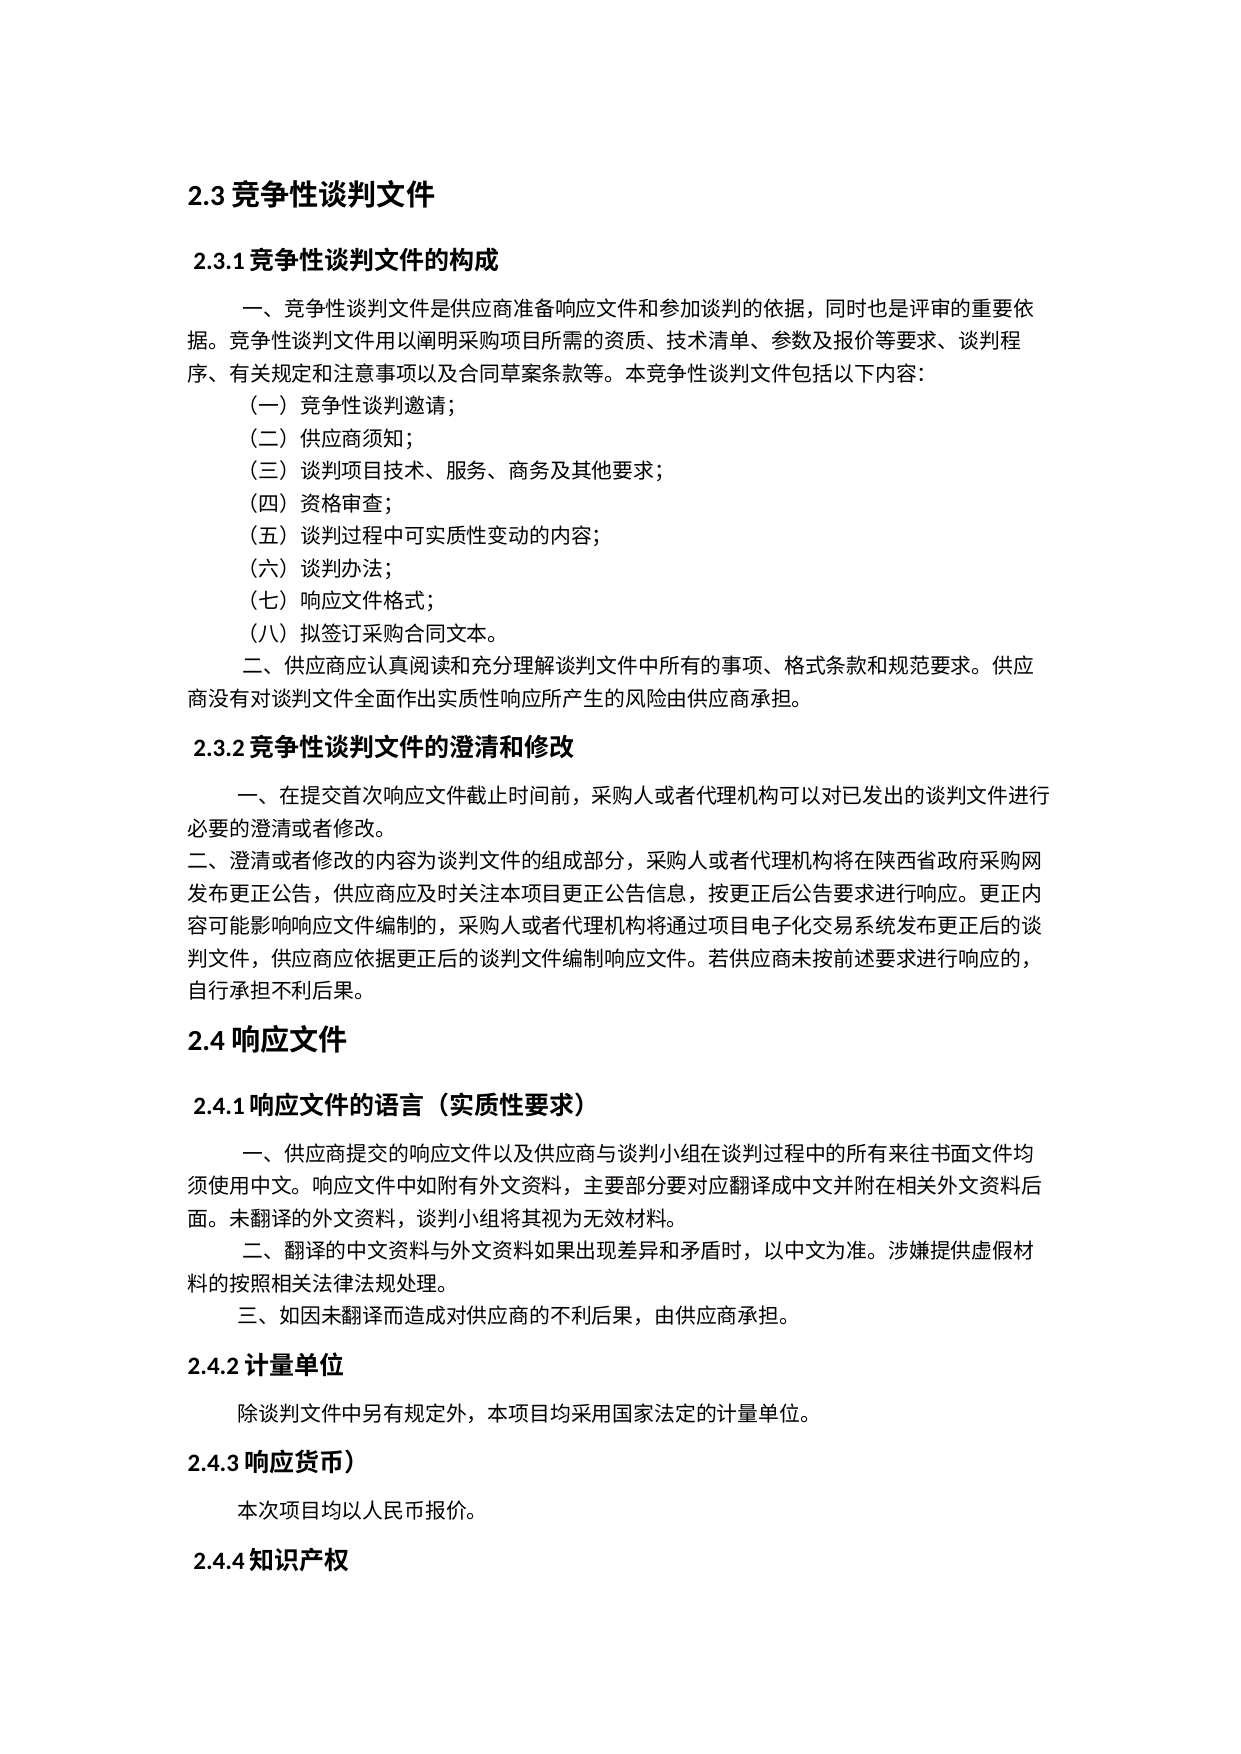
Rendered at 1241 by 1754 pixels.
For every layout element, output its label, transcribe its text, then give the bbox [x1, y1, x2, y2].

text 2.4响应文件 [187, 1007, 1053, 1072]
text 二、翻译的中文资料与外文资料如果出现差异和矛盾时，以中文为准。涉嫌提供虚假材料的按照相关法律法规处理。 [187, 1234, 1053, 1299]
text （一）竞争性谈判邀请； [187, 389, 1053, 422]
text 2.4.1响应文件的语言（实质性要求） [187, 1072, 1053, 1137]
text （四）资格审查； [187, 487, 1053, 519]
text 2.4.3响应货币） [187, 1429, 1053, 1494]
text 一、供应商提交的响应文件以及供应商与谈判小组在谈判过程中的所有来往书面文件均须使用中文。响应文件中如附有外文资料，主要部分要对应翻译成中文并附在相关外文资料后面。未翻译的外文资料，谈判小组将其视为无效材料。 [187, 1137, 1053, 1234]
text 一、在提交首次响应文件截止时间前，采购人或者代理机构可以对已发出的谈判文件进行必要的澄清或者修改。 [187, 779, 1053, 844]
text 2.4.4知识产权 [187, 1527, 1053, 1592]
text 2.3.1竞争性谈判文件的构成 [187, 227, 1053, 292]
text （三）谈判项目技术、服务、商务及其他要求； [187, 454, 1053, 487]
text （六）谈判办法； [187, 552, 1053, 584]
text （七）响应文件格式； [187, 584, 1053, 617]
text 2.3.2竞争性谈判文件的澄清和修改 [187, 714, 1053, 779]
text （二）供应商须知； [187, 422, 1053, 454]
text 2.4.2计量单位 [187, 1332, 1053, 1397]
text 2.3竞争性谈判文件 [187, 162, 1053, 227]
text （五）谈判过程中可实质性变动的内容； [187, 519, 1053, 552]
text （八）拟签订采购合同文本。 [187, 617, 1053, 649]
text 二、澄清或者修改的内容为谈判文件的组成部分，采购人或者代理机构将在陕西省政府采购网发布更正公告，供应商应及时关注本项目更正公告信息，按更正后公告要求进行响应。更正内容可能影响响应文件编制的，采购人或者代理机构将通过项目电子化交易系统发布更正后的谈判文件，供应商应依据更正后的谈判文件编制响应文件。若供应商未按前述要求进行响应的，自行承担不利后果。 [187, 844, 1053, 1007]
text 本次项目均以人民币报价。 [187, 1494, 1053, 1527]
text 一、竞争性谈判文件是供应商准备响应文件和参加谈判的依据，同时也是评审的重要依据。竞争性谈判文件用以阐明采购项目所需的资质、技术清单、参数及报价等要求、谈判程序、有关规定和注意事项以及合同草案条款等。本竞争性谈判文件包括以下内容： [187, 292, 1053, 389]
text 三、如因未翻译而造成对供应商的不利后果，由供应商承担。 [187, 1299, 1053, 1332]
text 除谈判文件中另有规定外，本项目均采用国家法定的计量单位。 [187, 1397, 1053, 1429]
text 二、供应商应认真阅读和充分理解谈判文件中所有的事项、格式条款和规范要求。供应商没有对谈判文件全面作出实质性响应所产生的风险由供应商承担。 [187, 649, 1053, 714]
